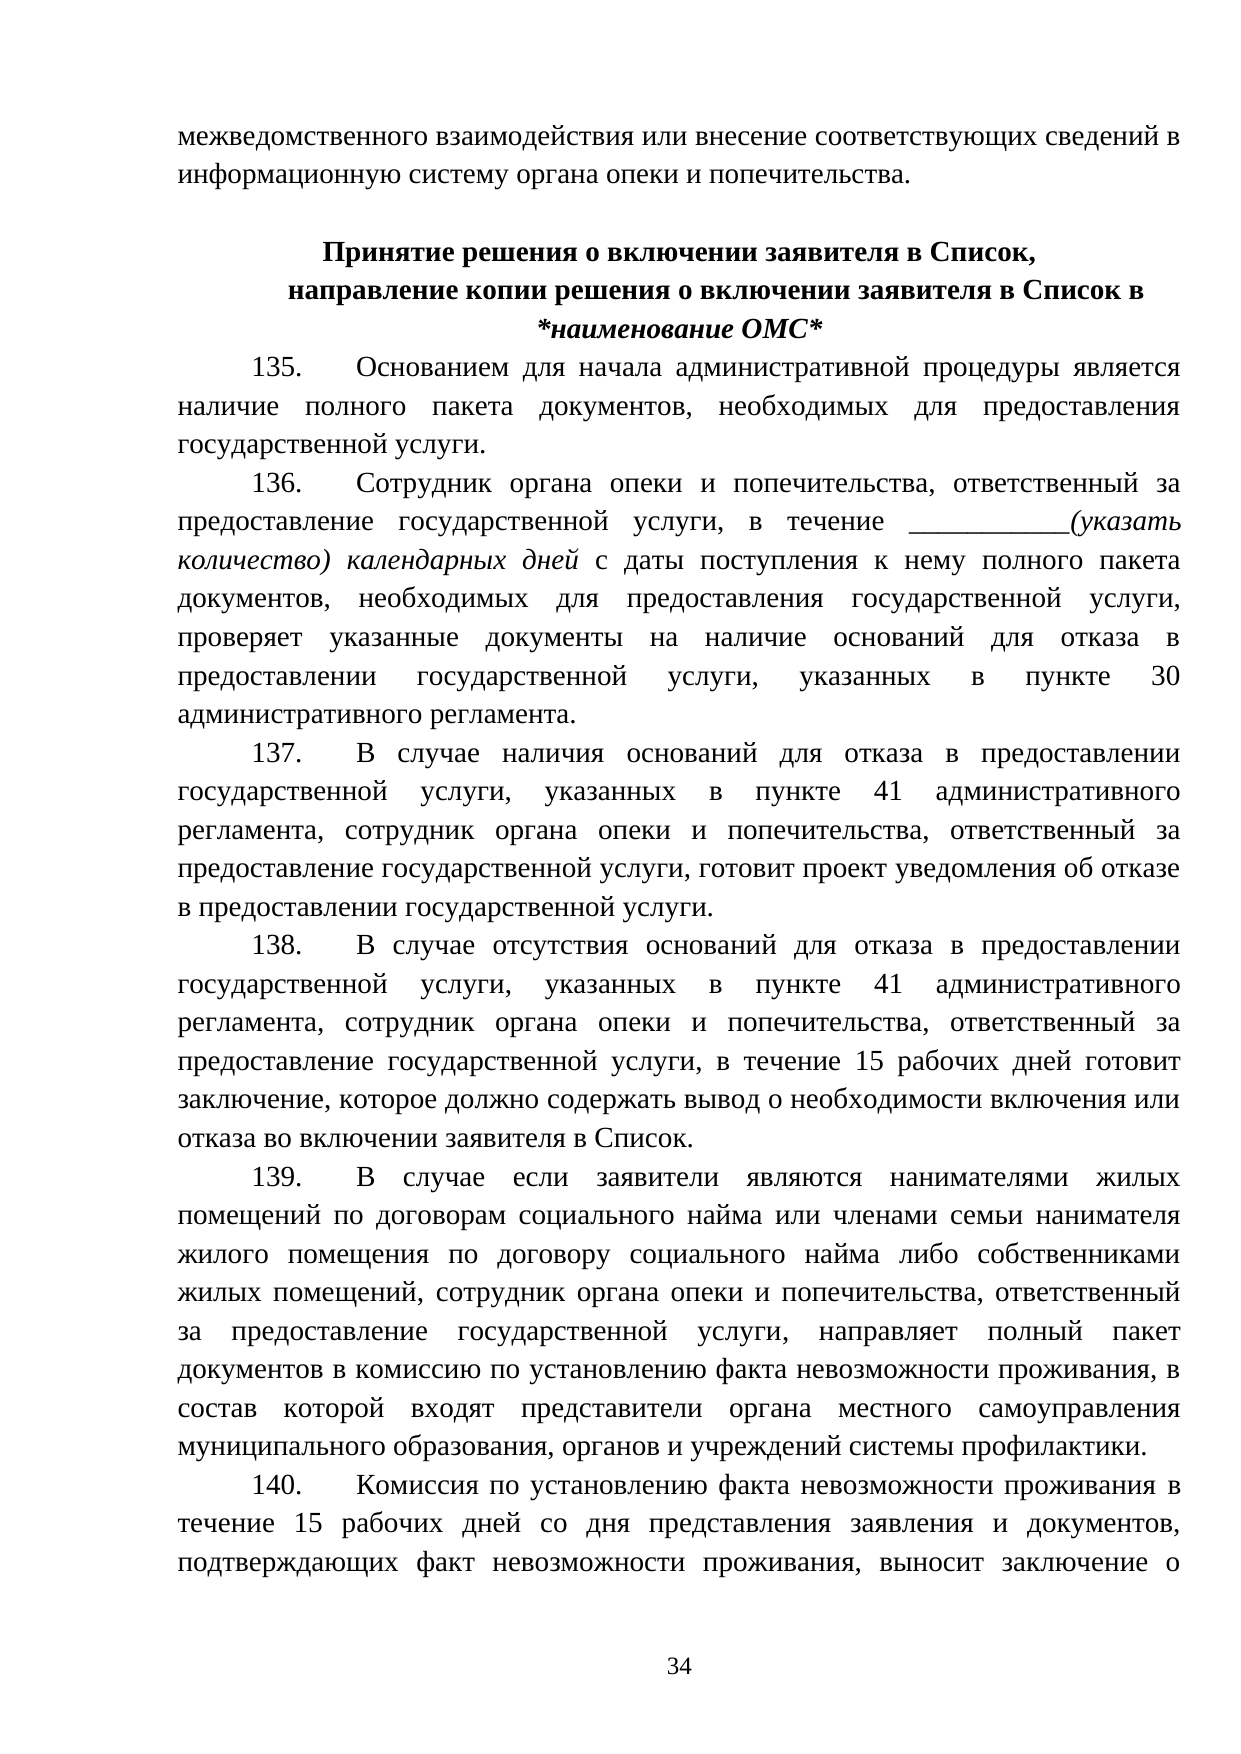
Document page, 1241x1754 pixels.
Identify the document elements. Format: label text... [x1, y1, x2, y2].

list В случае наличия оснований для отказа в предоставлении государственной услуги, указанных в пункте 41 административного регламента, сотрудник органа опеки и попечительства, ответственный за предоставление государственной услуги, готовит проект уведомления об отказе в предоставлении государственной услуги. [177, 735, 1181, 922]
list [177, 1467, 1181, 1578]
list В случае отсутствия оснований для отказа в предоставлении государственной услуги, указанных в пункте 41 административного регламента, сотрудник органа опеки и попечительства, ответственный за предоставление государственной услуги, в течение 15 рабочих дней готовит заключение, которое должно содержать вывод о необходимости включения или отказа во включении заявителя в Список. [177, 927, 1181, 1154]
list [177, 118, 1181, 190]
list Основанием для начала административной процедуры является наличие полного пакета документов, необходимых для предоставления государственной услуги. [177, 349, 1181, 460]
list Сотрудник органа опеки и попечительства, ответственный за предоставление государственной услуги, в течение ___________(указать количество) календарных дней с даты поступления к нему полного пакета документов, необходимых для предоставления государственной услуги, проверяет указанные документы на наличие оснований для отказа в предоставлении государственной услуги, указанных в пункте 30 административного регламента. [177, 465, 1181, 730]
text направление копии решения о включении заявителя в Список в *наименование ОМС* [177, 272, 1181, 344]
list В случае если заявители являются нанимателями жилых помещений по договорам социального найма или членами семьи нанимателя жилого помещения по договору социального найма либо собственниками жилых помещений, сотрудник органа опеки и попечительства, ответственный за предоставление государственной услуги, направляет полный пакет документов в комиссию по установлению факта невозможности проживания, в состав которой входят представители органа местного самоуправления муниципального образования, органов и учреждений системы профилактики. [177, 1159, 1181, 1462]
text Принятие решения о включении заявителя в Список, [177, 234, 1181, 267]
